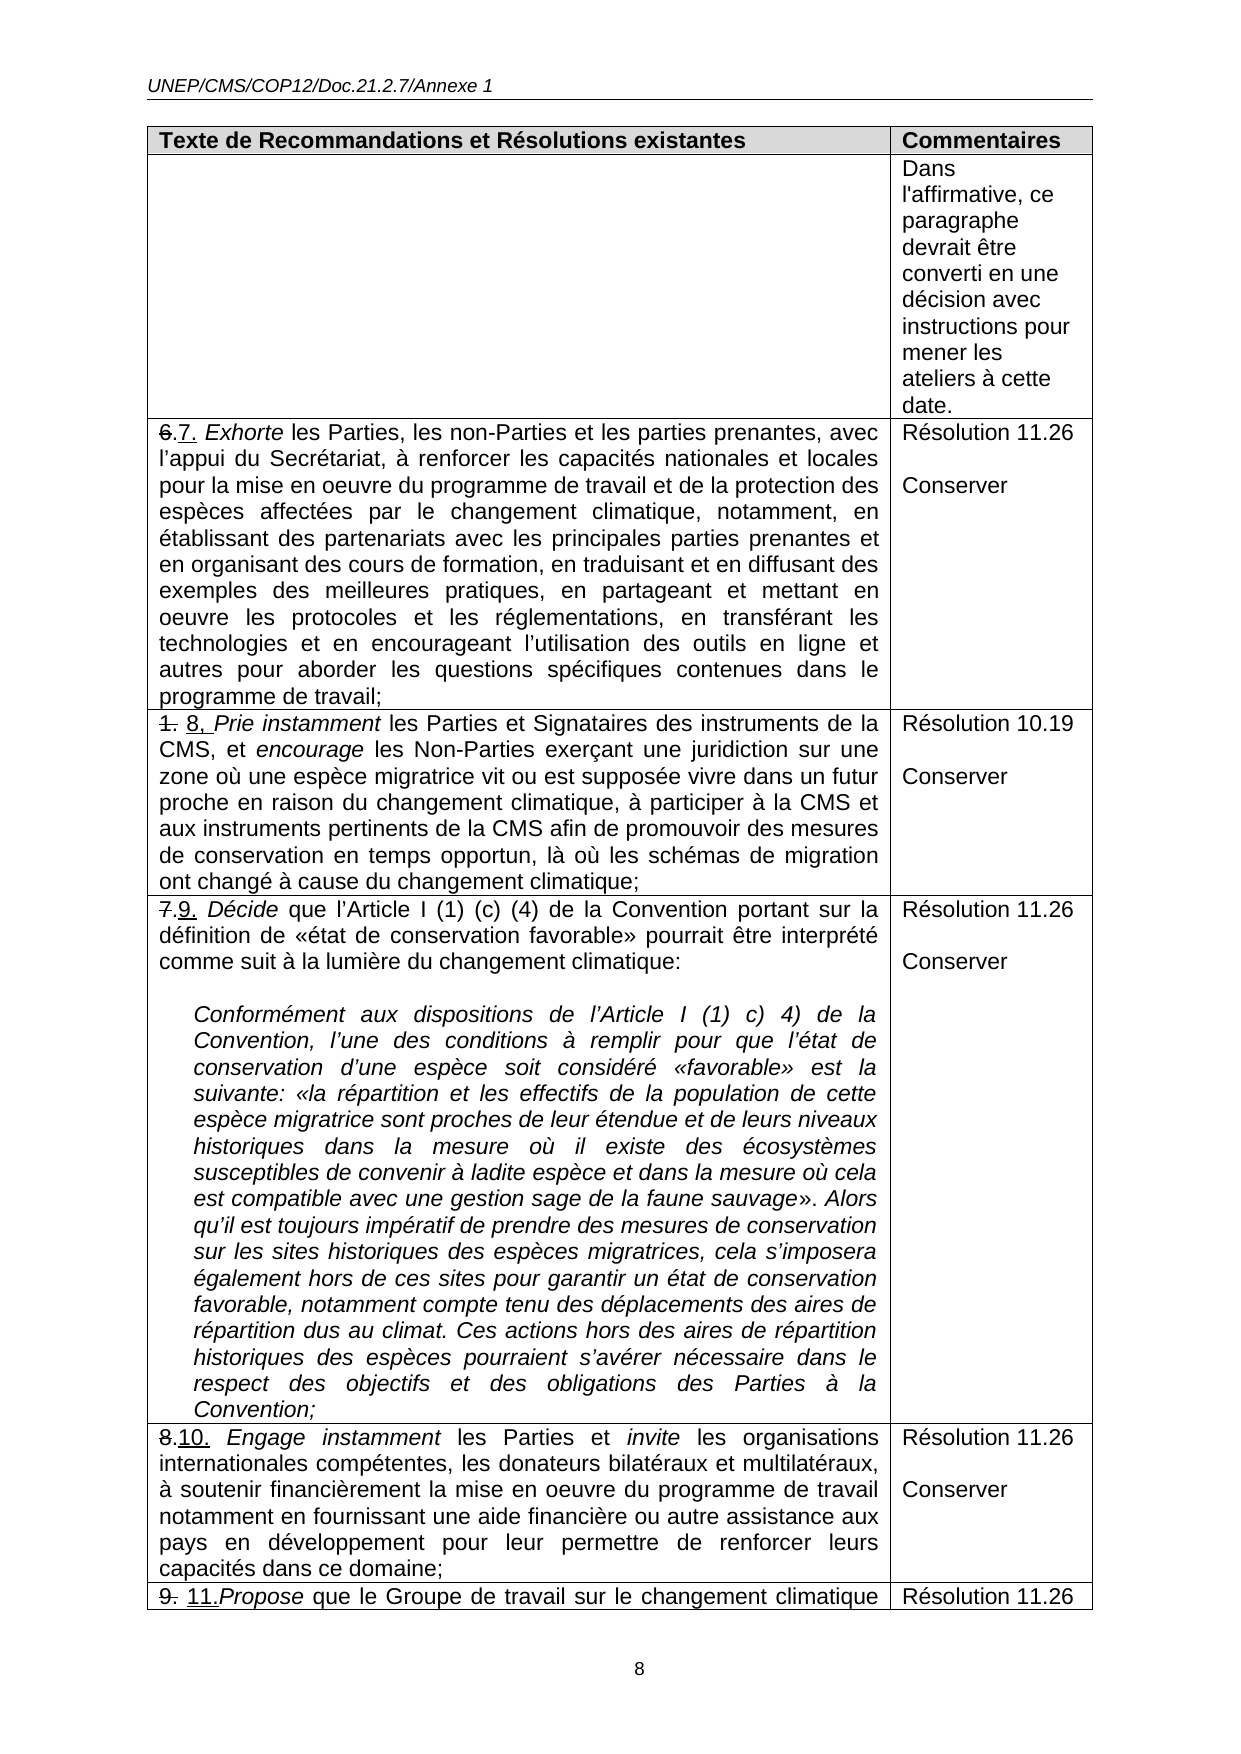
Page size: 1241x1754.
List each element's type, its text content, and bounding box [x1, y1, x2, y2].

table_cell Résolution 11.26 Conserver [891, 1424, 1092, 1582]
table_header Texte de Recommandations et Résolutions existantes [148, 127, 890, 153]
table_header Commentaires [891, 127, 1092, 153]
table_cell 7.9. Décide que l’Article I (1) (c) (4) de la Convention portant sur la définition de «état de conservation favorable» pourrait être interprété comme suit à la lumière du changement climatique: Conformément aux dispositions de l’Article I (1) c) 4) de la Convention, l’une des conditions à remplir pour que l’état de conservation d’une espèce soit considéré «favorable» est la suivante: «la répartition et les effectifs de la population de cette espèce migratrice sont proches de leur étendue et de leurs niveaux historiques dans la mesure où il existe des écosystèmes susceptibles de convenir à ladite espèce et dans la mesure où cela est compatible avec une gestion sage de la faune sauvage». Alors qu’il est toujours impératif de prendre des mesures de conservation sur les sites historiques des espèces migratrices, cela s’imposera également hors de ces sites pour garantir un état de conservation favorable, notamment compte tenu des déplacements des aires de répartition dus au climat. Ces actions hors des aires de répartition historiques des espèces pourraient s’avérer nécessaire dans le respect des objectifs et des obligations des Parties à la Convention; [148, 896, 890, 1423]
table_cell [891, 1583, 1092, 1609]
table_cell Résolution 11.26 Conserver [891, 419, 1092, 709]
table_cell Résolution 11.26 Conserver [891, 896, 1092, 1423]
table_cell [148, 155, 890, 418]
table_cell 1. 8, Prie instamment les Parties et Signataires des instruments de la CMS, et encourage les Non-Parties exerçant une juridiction sur une zone où une espèce migratrice vit ou est supposée vivre dans un futur proche en raison du changement climatique, à participer à la CMS et aux instruments pertinents de la CMS afin de promouvoir des mesures de conservation en temps opportun, là où les schémas de migration ont changé à cause du changement climatique; [148, 710, 890, 894]
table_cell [148, 1583, 890, 1609]
table_cell 8.10. Engage instamment les Parties et invite les organisations internationales compétentes, les donateurs bilatéraux et multilatéraux, à soutenir financièrement la mise en oeuvre du programme de travail notamment en fournissant une aide financière ou autre assistance aux pays en développement pour leur permettre de renforcer leurs capacités dans ce domaine; [148, 1424, 890, 1582]
table_cell Résolution 10.19 Conserver [891, 710, 1092, 894]
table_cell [891, 155, 1092, 418]
table_cell 6.7. Exhorte les Parties, les non-Parties et les parties prenantes, avec l’appui du Secrétariat, à renforcer les capacités nationales et locales pour la mise en oeuvre du programme de travail et de la protection des espèces affectées par le changement climatique, notamment, en établissant des partenariats avec les principales parties prenantes et en organisant des cours de formation, en traduisant et en diffusant des exemples des meilleures pratiques, en partageant et mettant en oeuvre les protocoles et les réglementations, en transférant les technologies et en encourageant l’utilisation des outils en ligne et autres pour aborder les questions spécifiques contenues dans le programme de travail; [148, 419, 890, 709]
